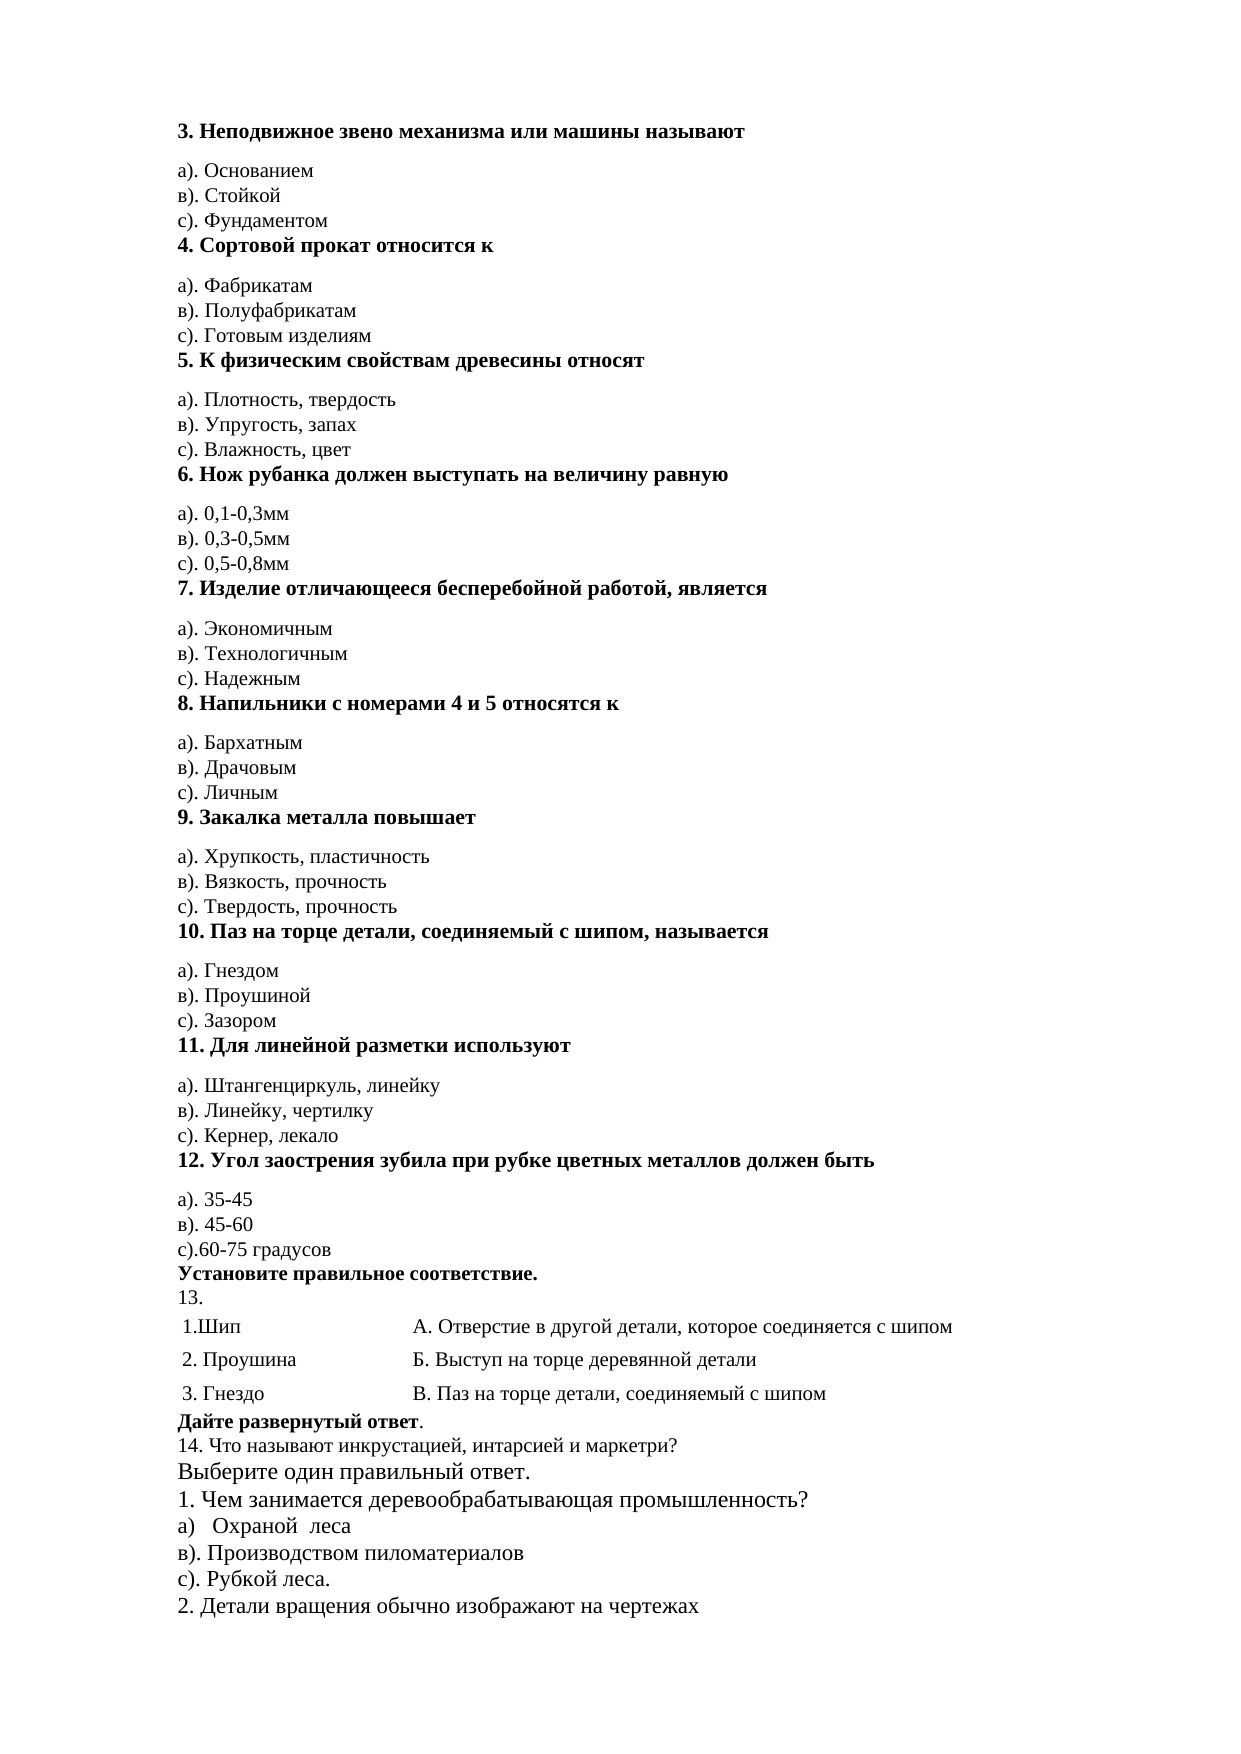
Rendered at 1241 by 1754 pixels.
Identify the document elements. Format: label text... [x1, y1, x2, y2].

text 1. Чем занимается деревообрабатывающая промышленность? [177, 1485, 1152, 1513]
text а). Основанием в). Стойкой с). Фундаментом [177, 157, 1152, 232]
text Выберите один правильный ответ. [177, 1457, 1152, 1485]
table_cell 3. Гнездо [177, 1376, 408, 1409]
text 5. К физическим свойствам древесины относят [177, 347, 1152, 372]
text а). Бархатным в). Драчовым с). Личным [177, 729, 1152, 804]
text а). 35-45 в). 45-60 с).60-75 градусов [177, 1186, 1152, 1261]
text 7. Изделие отличающееся бесперебойной работой, является [177, 575, 1152, 600]
table_header А. Отверстие в другой детали, которое соединяется с шипом [408, 1309, 1240, 1342]
text а). Экономичным в). Технологичным с). Надежным [177, 614, 1152, 689]
text 6. Нож рубанка должен выступать на величину равную [177, 461, 1152, 486]
text Установите правильное соответствие. [177, 1261, 1152, 1285]
text 9. Закалка металла повышает [177, 804, 1152, 829]
table_cell Б. Выступ на торце деревянной детали [408, 1343, 1240, 1376]
text 2. Детали вращения обычно изображают на чертежах [177, 1592, 1152, 1618]
text Дайте развернутый ответ. [177, 1409, 1152, 1433]
text 12. Угол заострения зубила при рубке цветных металлов должен быть [177, 1147, 1152, 1172]
text а). 0,1-0,3мм в). 0,3-0,5мм с). 0,5-0,8мм [177, 500, 1152, 575]
text 4. Сортовой прокат относится к [177, 232, 1152, 258]
table_header 1.Шип [177, 1309, 408, 1342]
text 11. Для линейной разметки используют [177, 1032, 1152, 1057]
text а) Охраной леса в). Производством пиломатериалов с). Рубкой леса. [177, 1513, 1152, 1592]
text а). Плотность, твердость в). Упругость, запах с). Влажность, цвет [177, 386, 1152, 461]
text а). Хрупкость, пластичность в). Вязкость, прочность с). Твердость, прочность [177, 843, 1152, 918]
text а). Фабрикатам в). Полуфабрикатам с). Готовым изделиям [177, 272, 1152, 347]
table_cell 2. Проушина [177, 1343, 408, 1376]
text 3. Неподвижное звено механизма или машины называют [177, 118, 1152, 143]
text а). Штангенциркуль, линейку в). Линейку, чертилку с). Кернер, лекало [177, 1072, 1152, 1147]
table_cell В. Паз на торце детали, соединяемый с шипом [408, 1376, 1240, 1409]
text 14. Что называют инкрустацией, интарсией и маркетри? [177, 1433, 1152, 1457]
text а). Гнездом в). Проушиной с). Зазором [177, 957, 1152, 1032]
text 10. Паз на торце детали, соединяемый с шипом, называется [177, 918, 1152, 943]
text 13. [177, 1285, 1152, 1309]
text 8. Напильники с номерами 4 и 5 относятся к [177, 689, 1152, 715]
